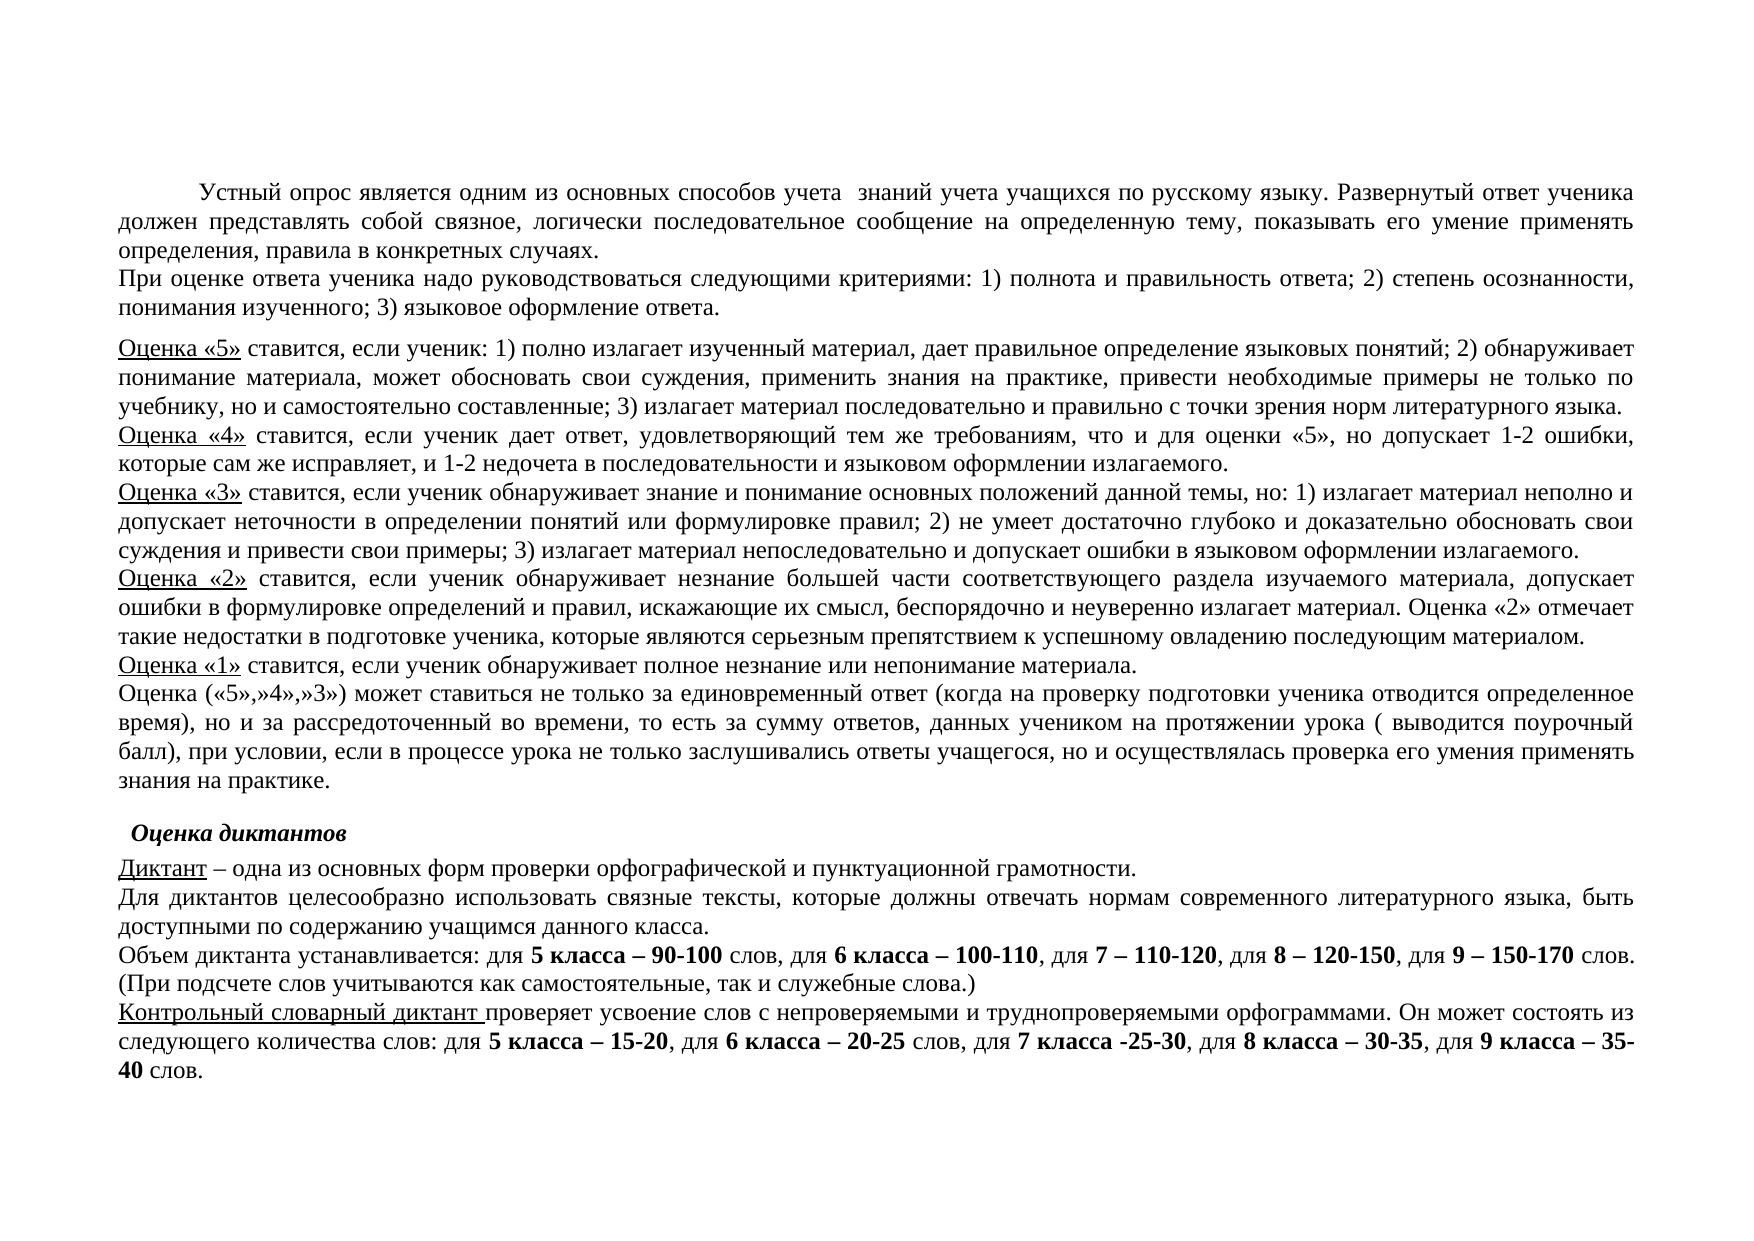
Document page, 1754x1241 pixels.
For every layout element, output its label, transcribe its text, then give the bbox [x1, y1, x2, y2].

text Оценка «1» ставится, если ученик обнаруживает полное незнание или непонимание материала. [118, 650, 1636, 678]
text Для диктантов целесообразно использовать связные тексты, которые должны отвечать нормам современного литературного языка, быть доступными по содержанию учащимся данного класса. [118, 882, 1636, 940]
text Контрольный словарный диктант проверяет усвоение слов с непроверяемыми и труднопроверяемыми орфограммами. Он может состоять из следующего количества слов: для 5 класса – 15-20, для 6 класса – 20-25 слов, для 7 класса -25-30, для 8 класса – 30-35, для 9 класса – 35-40 слов. [118, 997, 1636, 1083]
text Оценка («5»,»4»,»3») может ставиться не только за единовременный ответ (когда на проверку подготовки ученика отводится определенное время), но и за рассредоточенный во времени, то есть за сумму ответов, данных учеником на протяжении урока ( выводится поурочный балл), при условии, если в процессе урока не только заслушивались ответы учащегося, но и осуществлялась проверка его умения применять знания на практике. [118, 678, 1636, 793]
subtitle Оценка диктантов [118, 818, 1636, 847]
text Объем диктанта устанавливается: для 5 класса – 90-100 слов, для 6 класса – 100-110, для 7 – 110-120, для 8 – 120-150, для 9 – 150-170 слов. (При подсчете слов учитываются как самостоятельные, так и служебные слова.) [118, 940, 1636, 997]
text Оценка «2» ставится, если ученик обнаруживает незнание большей части соответствующего раздела изучаемого материала, допускает ошибки в формулировке определений и правил, искажающие их смысл, беспорядочно и неуверенно излагает материал. Оценка «2» отмечает такие недостатки в подготовке ученика, которые являются серьезным препятствием к успешному овладению последующим материалом. [118, 563, 1636, 650]
text Оценка «5» ставится, если ученик: 1) полно излагает изученный материал, дает правильное определение языковых понятий; 2) обнаруживает понимание материала, может обосновать свои суждения, применить знания на практике, привести необходимые примеры не только по учебнику, но и самостоятельно составленные; 3) излагает материал последовательно и правильно с точки зрения норм литературного языка. [118, 333, 1636, 420]
text При оценке ответа ученика надо руководствоваться следующими критериями: 1) полнота и правильность ответа; 2) степень осознанности, понимания изученного; 3) языковое оформление ответа. [118, 263, 1636, 321]
text Диктант – одна из основных форм проверки орфографической и пунктуационной грамотности. [118, 853, 1636, 882]
text Оценка «4» ставится, если ученик дает ответ, удовлетворяющий тем же требованиям, что и для оценки «5», но допускает 1-2 ошибки, которые сам же исправляет, и 1-2 недочета в последовательности и языковом оформлении излагаемого. [118, 420, 1636, 477]
text Устный опрос является одним из основных способов учета знаний учета учащихся по русскому языку. Развернутый ответ ученика должен представлять собой связное, логически последовательное сообщение на определенную тему, показывать его умение применять определения, правила в конкретных случаях. [118, 177, 1636, 263]
text Оценка «3» ставится, если ученик обнаруживает знание и понимание основных положений данной темы, но: 1) излагает материал неполно и допускает неточности в определении понятий или формулировке правил; 2) не умеет достаточно глубоко и доказательно обосновать свои суждения и привести свои примеры; 3) излагает материал непоследовательно и допускает ошибки в языковом оформлении излагаемого. [118, 477, 1636, 563]
